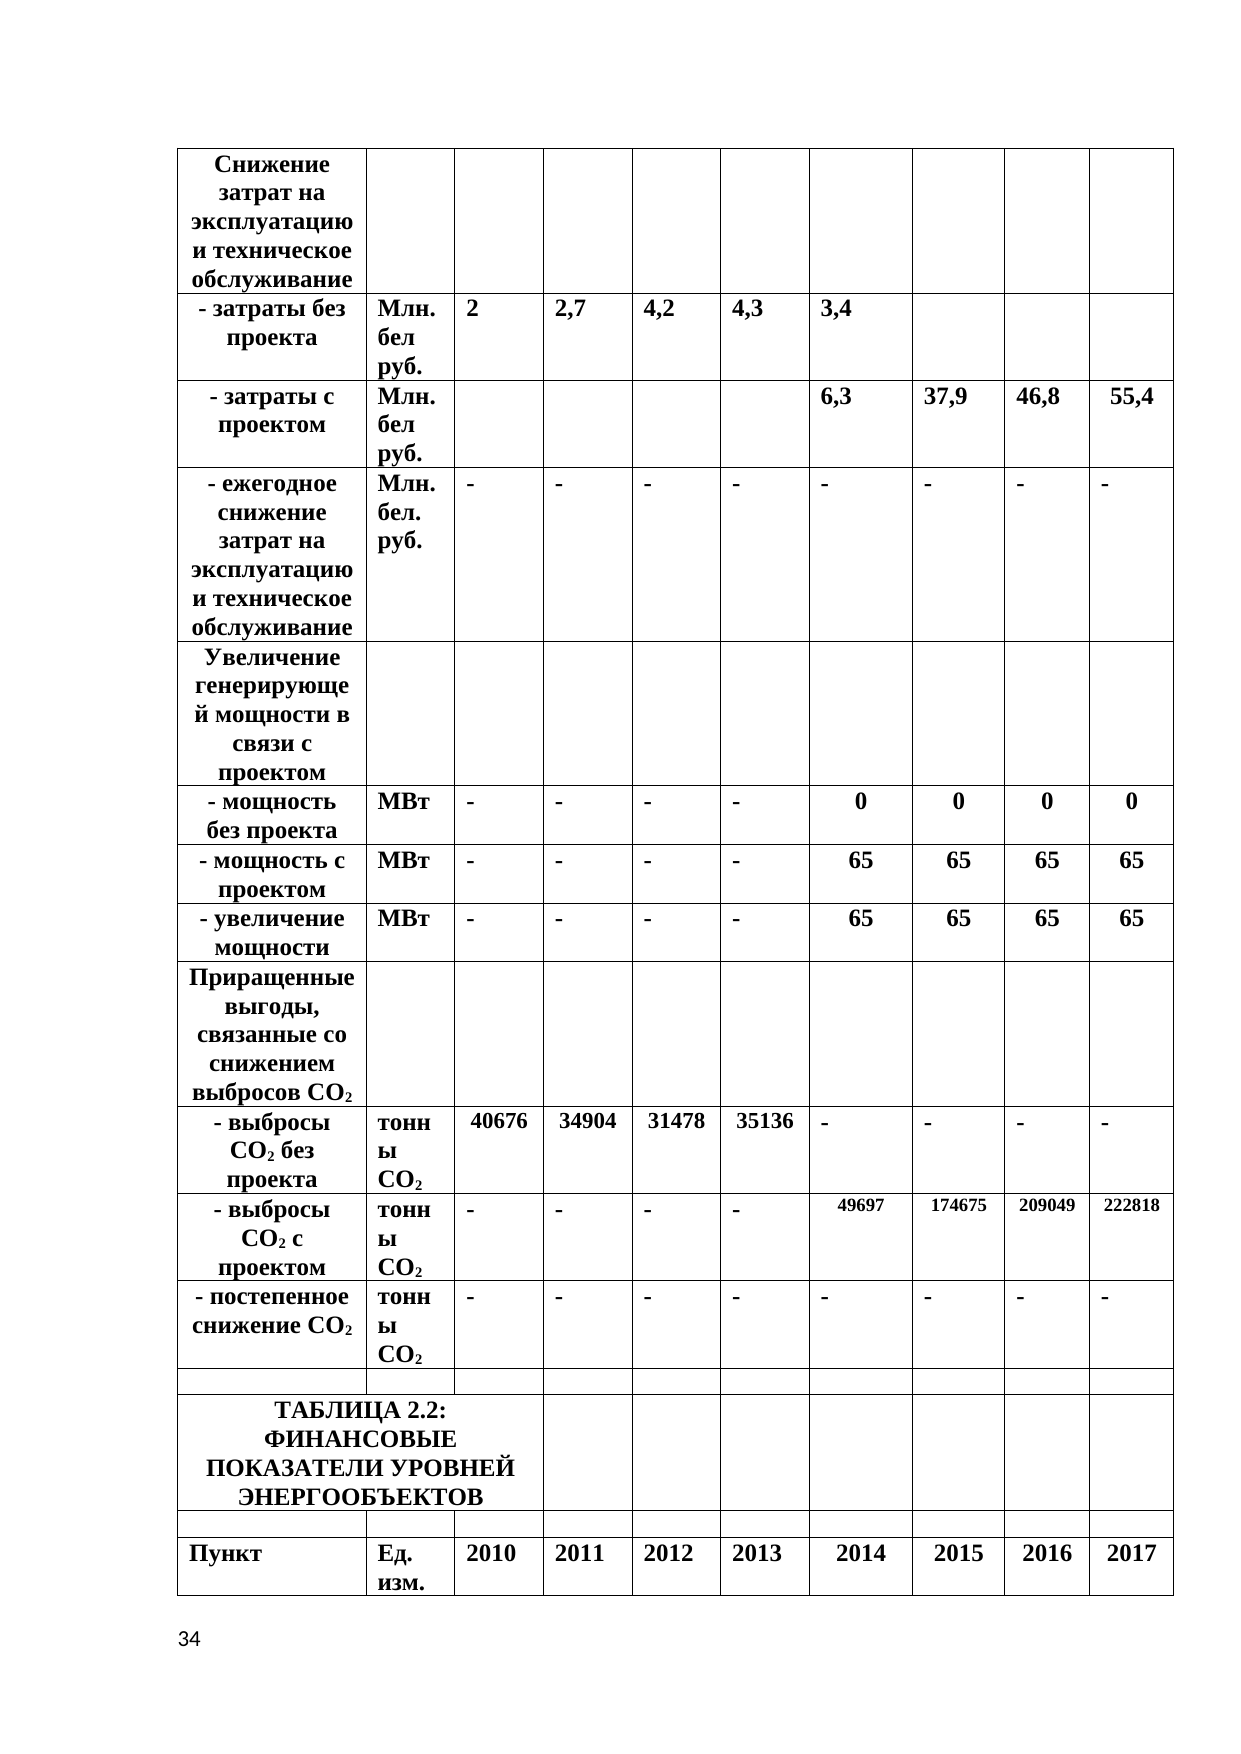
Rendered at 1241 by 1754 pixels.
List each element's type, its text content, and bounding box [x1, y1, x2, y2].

table_cell Млн. бел. руб. [367, 468, 454, 641]
table_cell [367, 149, 454, 292]
table_cell - [544, 1194, 632, 1280]
table_cell [1090, 962, 1173, 1106]
table_cell [455, 381, 543, 467]
table_cell [455, 962, 543, 1106]
table_cell 2016 [1005, 1538, 1089, 1595]
table_cell - [810, 1281, 912, 1368]
table_cell 0 [810, 786, 912, 844]
table_cell 40676 [455, 1107, 543, 1193]
table_cell - [913, 468, 1004, 641]
table_cell Снижение затрат на эксплуатацию и техническое обслуживание [178, 149, 366, 292]
table_cell 2015 [913, 1538, 1004, 1595]
table_cell [913, 1511, 1004, 1537]
table_cell - [455, 1281, 543, 1368]
table_cell - [1090, 1281, 1173, 1368]
table_cell тонны СО2 [367, 1194, 454, 1280]
table_cell 2017 [1090, 1538, 1173, 1595]
table_cell 209049 [1005, 1194, 1089, 1280]
table_cell 2013 [721, 1538, 809, 1595]
table_cell 55,4 [1090, 381, 1173, 467]
table_cell [455, 149, 543, 292]
table_cell - выбросы СО2 без проекта [178, 1107, 366, 1193]
table_cell - [455, 468, 543, 641]
table_cell [1090, 1511, 1173, 1537]
table_cell - [721, 845, 809, 902]
table_cell [1090, 1395, 1173, 1510]
table_cell [721, 642, 809, 785]
table_cell [633, 1369, 720, 1394]
table_cell 222818 [1090, 1194, 1173, 1280]
table_cell Ед. изм. [367, 1538, 454, 1595]
table_cell 49697 [810, 1194, 912, 1280]
table_cell 65 [810, 845, 912, 902]
table_cell - постепенное снижение СО2 [178, 1281, 366, 1368]
table_cell 0 [1005, 786, 1089, 844]
table_cell - [544, 786, 632, 844]
table_cell 46,8 [1005, 381, 1089, 467]
table_cell Млн. бел руб. [367, 381, 454, 467]
table_cell - [544, 1281, 632, 1368]
table_cell - ежегодное снижение затрат на эксплуатацию и техническое обслуживание [178, 468, 366, 641]
table_cell [633, 1511, 720, 1537]
table_cell [810, 1511, 912, 1537]
table_cell 2014 [810, 1538, 912, 1595]
table_cell [544, 381, 632, 467]
table_cell [633, 962, 720, 1106]
table_cell 65 [1090, 904, 1173, 961]
table_cell 65 [810, 904, 912, 961]
table_cell - [913, 1281, 1004, 1368]
table_cell [633, 381, 720, 467]
table_cell - [455, 1194, 543, 1280]
table_cell - [1090, 1107, 1173, 1193]
table_cell - [544, 845, 632, 902]
table_cell [913, 149, 1004, 292]
table_cell - [455, 845, 543, 902]
table_cell [1005, 1511, 1089, 1537]
table_cell [367, 962, 454, 1106]
table_cell [1005, 642, 1089, 785]
table_cell - [633, 845, 720, 902]
table_cell [810, 149, 912, 292]
table_cell - [544, 468, 632, 641]
table_cell - [544, 904, 632, 961]
table_cell - [1005, 1281, 1089, 1368]
table_cell [913, 1369, 1004, 1394]
table_cell [178, 1511, 366, 1537]
table_cell 2010 [455, 1538, 543, 1595]
table_cell [455, 642, 543, 785]
table_cell 31478 [633, 1107, 720, 1193]
table_cell тонны СО2 [367, 1107, 454, 1193]
table_cell 6,3 [810, 381, 912, 467]
table_cell 3,4 [810, 294, 912, 380]
table_cell МВт [367, 904, 454, 961]
table_cell МВт [367, 786, 454, 844]
table_cell - [633, 904, 720, 961]
table_cell [913, 1395, 1004, 1510]
table_cell [1090, 294, 1173, 380]
table_cell [1005, 294, 1089, 380]
table_cell - затраты без проекта [178, 294, 366, 380]
table_cell [367, 1511, 454, 1537]
table_cell 34904 [544, 1107, 632, 1193]
table_cell 2 [455, 294, 543, 380]
table_cell [913, 962, 1004, 1106]
table_cell [913, 642, 1004, 785]
table_cell 65 [913, 845, 1004, 902]
table_cell 4,2 [633, 294, 720, 380]
table_cell [721, 149, 809, 292]
table_cell - [913, 1107, 1004, 1193]
table_cell 4,3 [721, 294, 809, 380]
table_cell тонны СО2 [367, 1281, 454, 1368]
table_cell [367, 1369, 454, 1394]
table_cell Млн. бел руб. [367, 294, 454, 380]
table_cell 2012 [633, 1538, 720, 1595]
table_cell 0 [913, 786, 1004, 844]
table_cell ТАБЛИЦА 2.2: ФИНАНСОВЫЕ ПОКАЗАТЕЛИ УРОВНЕЙ ЭНЕРГООБЪЕКТОВ [178, 1395, 543, 1510]
table_cell [367, 642, 454, 785]
table_cell - [810, 468, 912, 641]
table_cell 65 [1090, 845, 1173, 902]
table_cell [1005, 1369, 1089, 1394]
table_cell [633, 642, 720, 785]
table_cell 0 [1090, 786, 1173, 844]
table_cell МВт [367, 845, 454, 902]
table_cell [810, 1369, 912, 1394]
table_cell [544, 1369, 632, 1394]
table_cell - [633, 468, 720, 641]
table_cell - мощность с проектом [178, 845, 366, 902]
table_cell [544, 1511, 632, 1537]
table_cell [633, 1395, 720, 1510]
table_cell 174675 [913, 1194, 1004, 1280]
table_cell - выбросы СО2 с проектом [178, 1194, 366, 1280]
table_cell - [1090, 468, 1173, 641]
table_cell Увеличение генерирующей мощности в связи с проектом [178, 642, 366, 785]
table_cell - [1005, 1107, 1089, 1193]
table_cell [633, 149, 720, 292]
table_cell [1005, 149, 1089, 292]
table_cell - затраты с проектом [178, 381, 366, 467]
table_cell - [455, 786, 543, 844]
table_cell [544, 1395, 632, 1510]
table_cell [1005, 962, 1089, 1106]
table_cell [810, 642, 912, 785]
table_cell [544, 962, 632, 1106]
table_cell 2,7 [544, 294, 632, 380]
table_cell 37,9 [913, 381, 1004, 467]
table_cell [721, 1369, 809, 1394]
table_cell [810, 962, 912, 1106]
table_cell 2011 [544, 1538, 632, 1595]
table_cell [721, 1395, 809, 1510]
table_cell - [721, 786, 809, 844]
table_cell - [633, 786, 720, 844]
table_cell - увеличение мощности [178, 904, 366, 961]
table_cell - [810, 1107, 912, 1193]
table_cell Пункт [178, 1538, 366, 1595]
table_cell - мощность без проекта [178, 786, 366, 844]
table_cell - [633, 1194, 720, 1280]
table_cell 65 [913, 904, 1004, 961]
table_cell [544, 642, 632, 785]
table_cell [178, 1369, 366, 1394]
table_cell [455, 1369, 543, 1394]
table_cell [1090, 1369, 1173, 1394]
table_cell [721, 1511, 809, 1537]
table_cell - [721, 1281, 809, 1368]
table_cell - [633, 1281, 720, 1368]
table_cell Приращенные выгоды, связанные со снижением выбросов СО2 [178, 962, 366, 1106]
table_cell [1090, 642, 1173, 785]
table_cell [455, 1511, 543, 1537]
table_cell 35136 [721, 1107, 809, 1193]
table_cell 65 [1005, 904, 1089, 961]
table_cell - [721, 904, 809, 961]
table_cell [1090, 149, 1173, 292]
table_cell [913, 294, 1004, 380]
table_cell [721, 962, 809, 1106]
table_cell [544, 149, 632, 292]
table_cell - [721, 1194, 809, 1280]
table_cell 65 [1005, 845, 1089, 902]
table_cell [1005, 1395, 1089, 1510]
table_cell - [455, 904, 543, 961]
table_cell [721, 381, 809, 467]
table_cell - [721, 468, 809, 641]
table_cell - [1005, 468, 1089, 641]
table_cell [810, 1395, 912, 1510]
